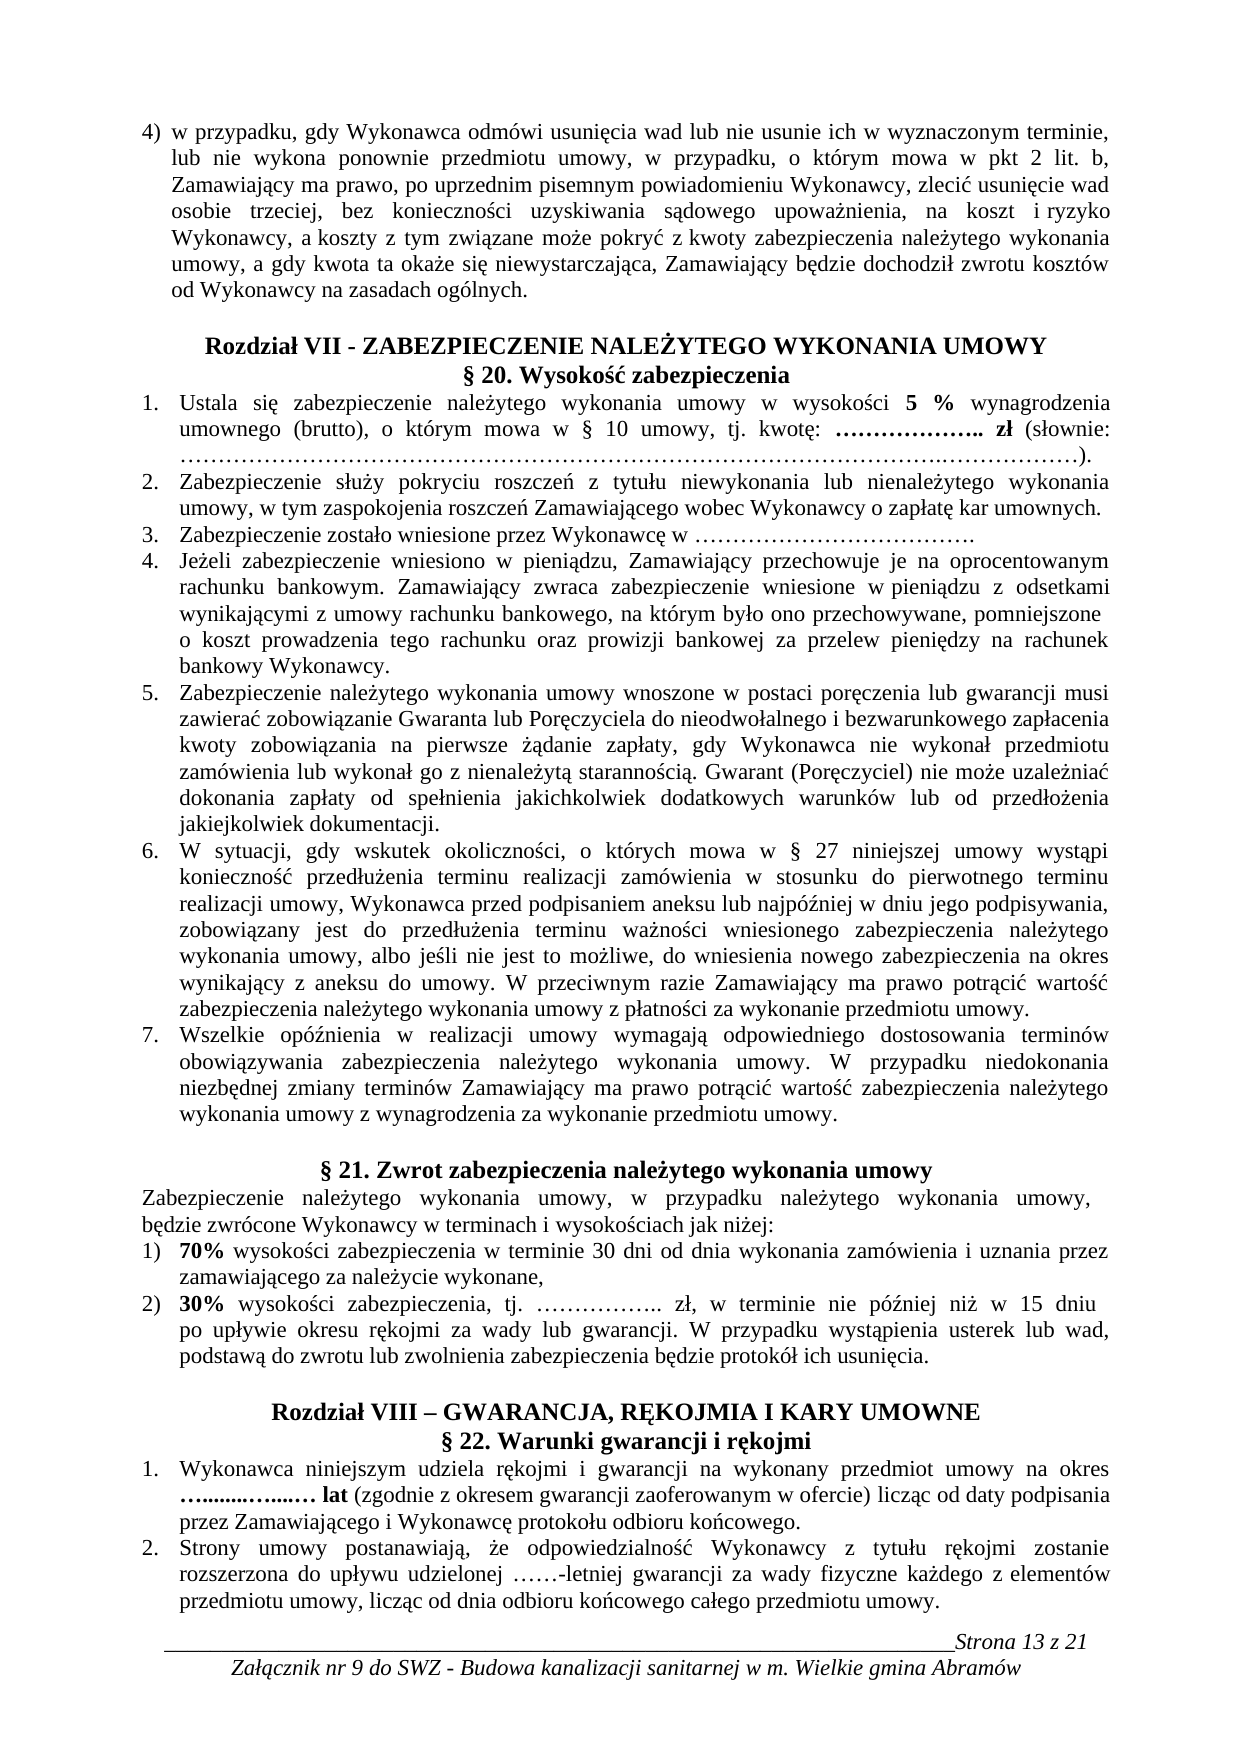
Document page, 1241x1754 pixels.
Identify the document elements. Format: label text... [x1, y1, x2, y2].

list 70% wysokości zabezpieczenia w terminie 30 dni od dnia wykonania zamówienia i uznania przez zamawiającego za należycie wykonane, [142, 1237, 1110, 1290]
list Zabezpieczenie należytego wykonania umowy wnoszone w postaci poręczenia lub gwarancji musi zawierać zobowiązanie Gwaranta lub Poręczyciela do nieodwołalnego i bezwarunkowego zapłacenia kwoty zobowiązania na pierwsze żądanie zapłaty, gdy Wykonawca nie wykonał przedmiotu zamówienia lub wykonał go z nienależytą starannością. Gwarant (Poręczyciel) nie może uzależniać dokonania zapłaty od spełnienia jakichkolwiek dodatkowych warunków lub od przedłożenia jakiejkolwiek dokumentacji. [142, 679, 1110, 837]
list Strony umowy postanawiają, że odpowiedzialność Wykonawcy z tytułu rękojmi zostanie rozszerzona do upływu udzielonej ……-letniej gwarancji za wady fizyczne każdego z elementów przedmiotu umowy, licząc od dnia odbioru końcowego całego przedmiotu umowy. [142, 1534, 1110, 1613]
text Zabezpieczenie należytego wykonania umowy, w przypadku należytego wykonania umowy, będzie zwrócone Wykonawcy w terminach i wysokościach jak niżej: [142, 1184, 1110, 1237]
text Rozdział VIII – GWARANCJA, RĘKOJMIA I KARY UMOWNE [142, 1397, 1110, 1426]
list Wszelkie opóźnienia w realizacji umowy wymagają odpowiedniego dostosowania terminów obowiązywania zabezpieczenia należytego wykonania umowy. W przypadku niedokonania niezbędnej zmiany terminów Zamawiający ma prawo potrącić wartość zabezpieczenia należytego wykonania umowy z wynagrodzenia za wykonanie przedmiotu umowy. [142, 1021, 1110, 1127]
text § 20. Wysokość zabezpieczenia [142, 360, 1110, 389]
list Zabezpieczenie zostało wniesione przez Wykonawcę w ………………………………. [142, 521, 1110, 547]
list Jeżeli zabezpieczenie wniesiono w pieniądzu, Zamawiający przechowuje je na oprocentowanym rachunku bankowym. Zamawiający zwraca zabezpieczenie wniesione w pieniądzu z odsetkami wynikającymi z umowy rachunku bankowego, na którym było ono przechowywane, pomniejszone o koszt prowadzenia tego rachunku oraz prowizji bankowej za przelew pieniędzy na rachunek bankowy Wykonawcy. [142, 547, 1110, 679]
list Zabezpieczenie służy pokryciu roszczeń z tytułu niewykonania lub nienależytego wykonania umowy, w tym zaspokojenia roszczeń Zamawiającego wobec Wykonawcy o zapłatę kar umownych. [142, 468, 1110, 521]
list Wykonawca niniejszym udziela rękojmi i gwarancji na wykonany przedmiot umowy na okres …........…....… lat (zgodnie z okresem gwarancji zaoferowanym w ofercie) licząc od daty podpisania przez Zamawiającego i Wykonawcę protokołu odbioru końcowego. [142, 1455, 1110, 1534]
text Rozdział VII - ZABEZPIECZENIE NALEŻYTEGO WYKONANIA UMOWY [142, 331, 1110, 360]
list W sytuacji, gdy wskutek okoliczności, o których mowa w § 27 niniejszej umowy wystąpi konieczność przedłużenia terminu realizacji zamówienia w stosunku do pierwotnego terminu realizacji umowy, Wykonawca przed podpisaniem aneksu lub najpóźniej w dniu jego podpisywania, zobowiązany jest do przedłużenia terminu ważności wniesionego zabezpieczenia należytego wykonania umowy, albo jeśli nie jest to możliwe, do wniesienia nowego zabezpieczenia na okres wynikający z aneksu do umowy. W przeciwnym razie Zamawiający ma prawo potrącić wartość zabezpieczenia należytego wykonania umowy z płatności za wykonanie przedmiotu umowy. [142, 837, 1110, 1021]
list Ustala się zabezpieczenie należytego wykonania umowy w wysokości 5 % wynagrodzenia umownego (brutto), o którym mowa w § 10 umowy, tj. kwotę: ……………….. zł (słownie: ……………………………………………………………………………………….………………). [142, 389, 1110, 468]
list 30% wysokości zabezpieczenia, tj. …………….. zł, w terminie nie później niż w 15 dniu po upływie okresu rękojmi za wady lub gwarancji. W przypadku wystąpienia usterek lub wad, podstawą do zwrotu lub zwolnienia zabezpieczenia będzie protokół ich usunięcia. [142, 1290, 1110, 1369]
text § 22. Warunki gwarancji i rękojmi [142, 1426, 1110, 1455]
text § 21. Zwrot zabezpieczenia należytego wykonania umowy [142, 1156, 1110, 1184]
list w przypadku, gdy Wykonawca odmówi usunięcia wad lub nie usunie ich w wyznaczonym terminie, lub nie wykona ponownie przedmiotu umowy, w przypadku, o którym mowa w pkt 2 lit. b, Zamawiający ma prawo, po uprzednim pisemnym powiadomieniu Wykonawcy, zlecić usunięcie wad osobie trzeciej, bez konieczności uzyskiwania sądowego upoważnienia, na koszt i ryzyko Wykonawcy, a koszty z tym związane może pokryć z kwoty zabezpieczenia należytego wykonania umowy, a gdy kwota ta okaże się niewystarczająca, Zamawiający będzie dochodził zwrotu kosztów od Wykonawcy na zasadach ogólnych. [142, 118, 1110, 303]
